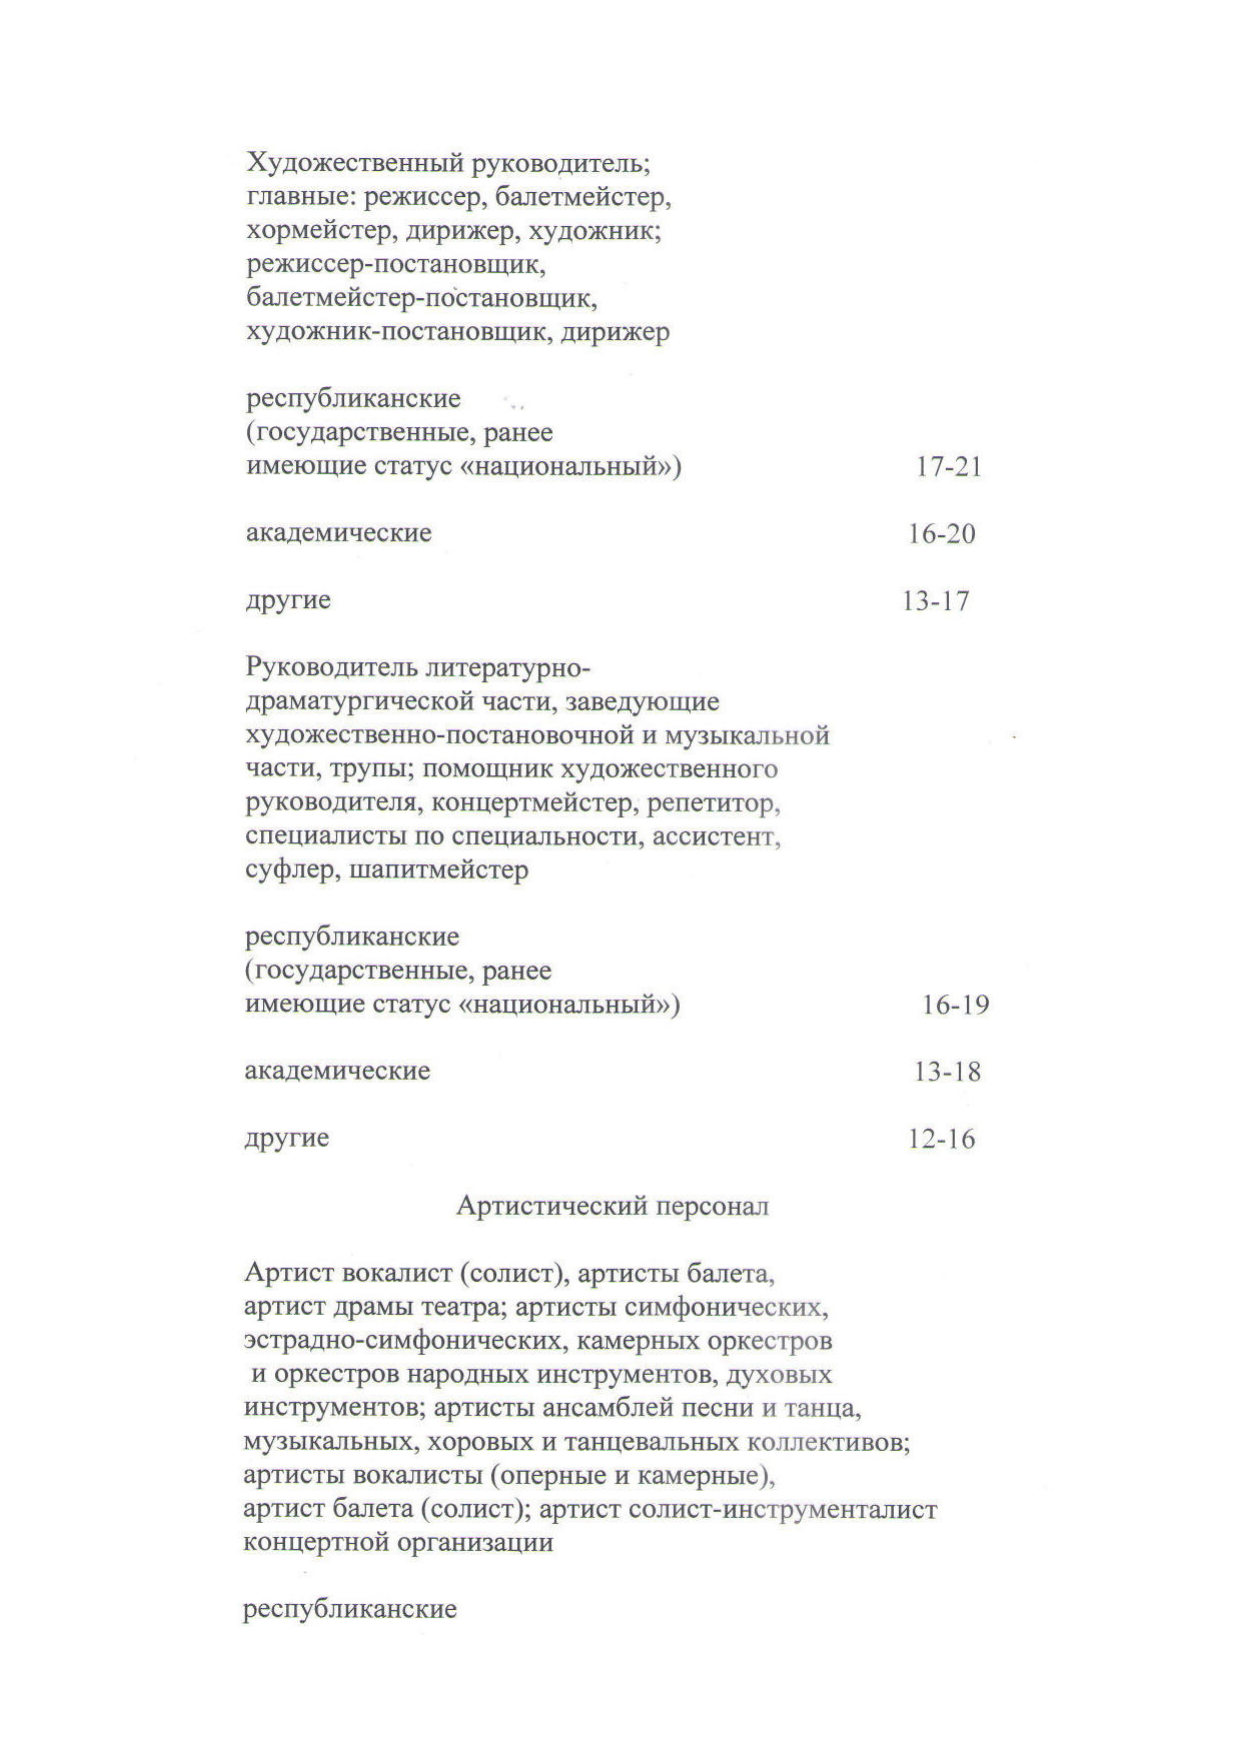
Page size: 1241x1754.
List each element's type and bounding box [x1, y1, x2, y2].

picture [133, 122, 1080, 1666]
